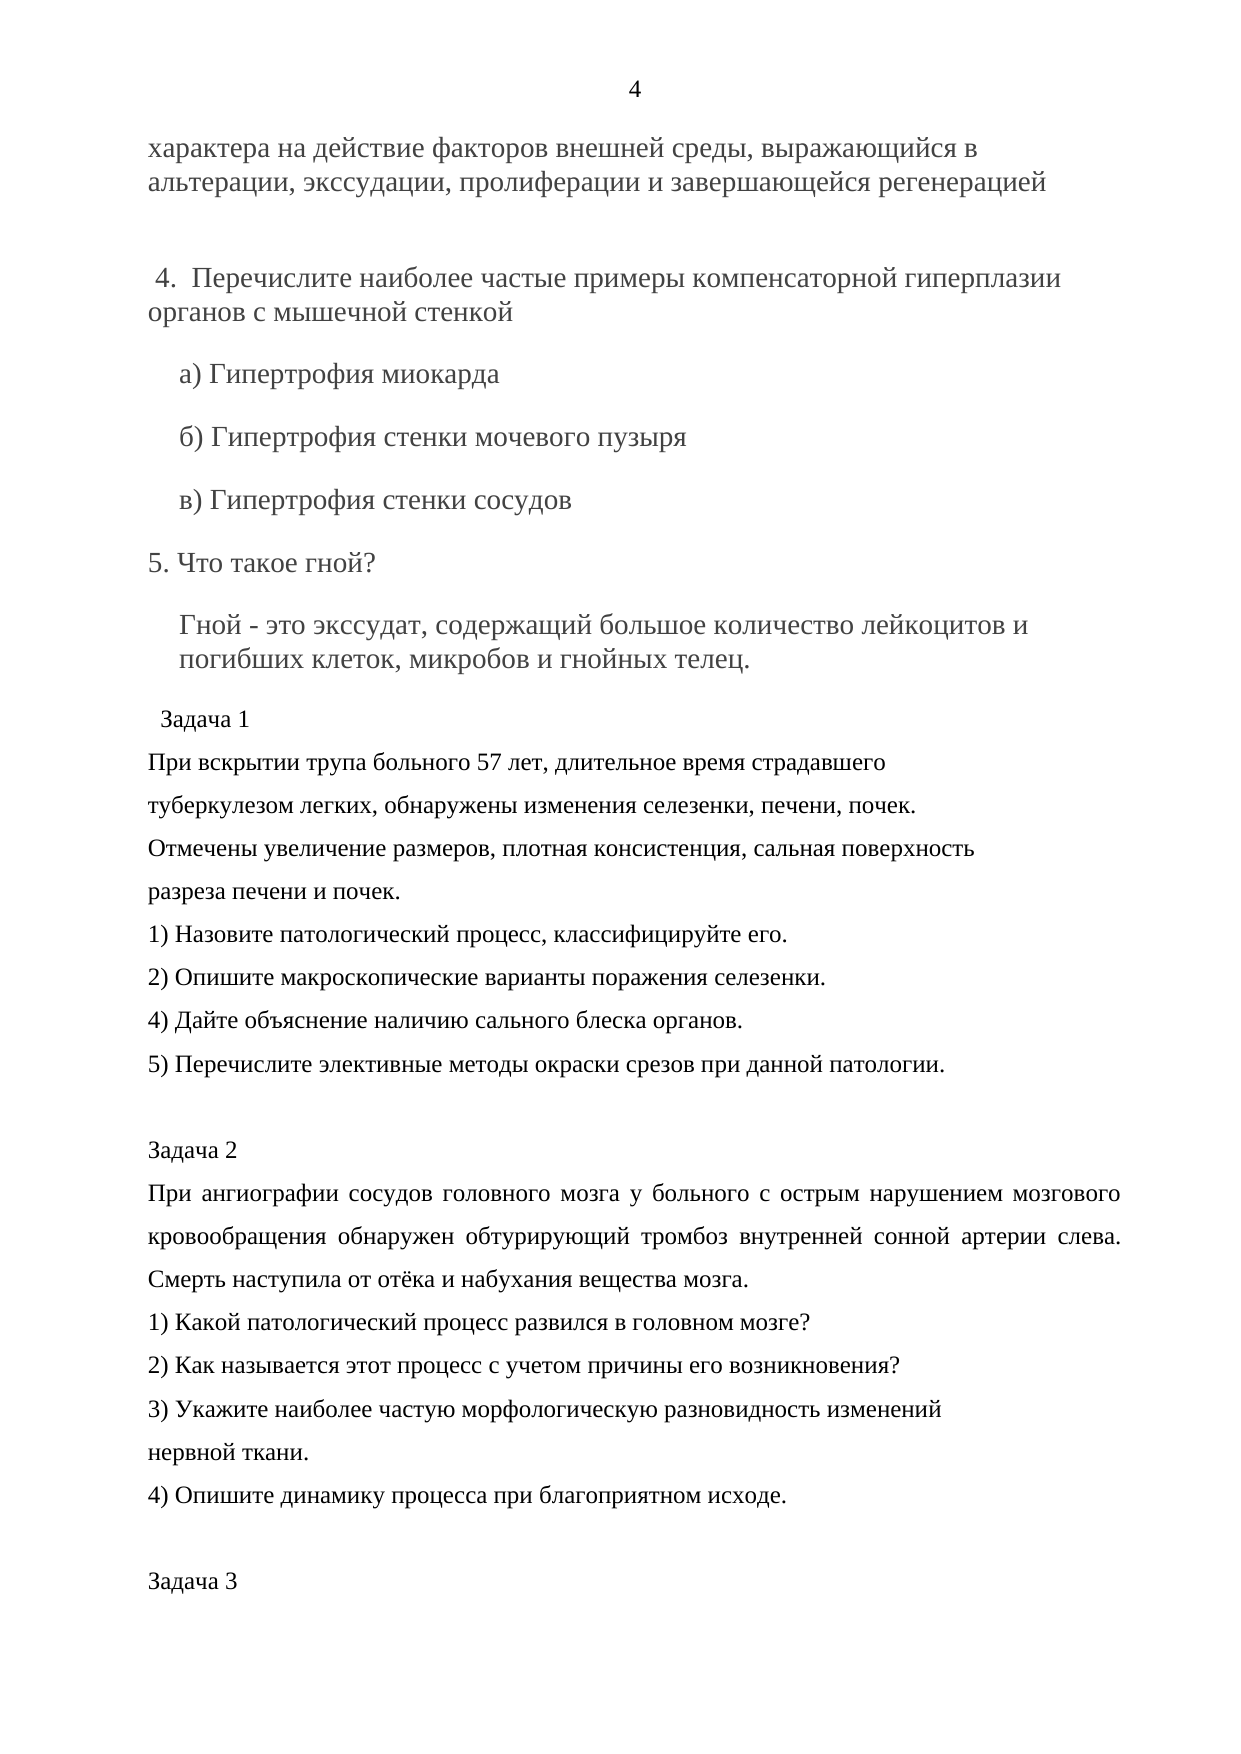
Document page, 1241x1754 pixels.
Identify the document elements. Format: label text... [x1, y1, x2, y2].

text Задача 3 [148, 1566, 1122, 1595]
text Отмечены увеличение размеров, плотная консистенция, сальная поверхность [148, 833, 1122, 862]
text в) Гипертрофия стенки сосудов [179, 482, 1091, 516]
text 4) Опишите динамику процесса при благоприятном исходе. [148, 1480, 1122, 1509]
text 1) Какой патологический процесс развился в головном мозге? [148, 1307, 1122, 1336]
text При вскрытии трупа больного 57 лет, длительное время страдавшего [148, 747, 1122, 776]
text 3) Укажите наиболее частую морфологическую разновидность изменений [148, 1394, 1122, 1422]
text При ангиографии сосудов головного мозга у больного с острым нарушением мозгового кровообращения обнаружен обтурирующий тромбоз внутренней сонной артерии слева. Смерть наступила от отёка и набухания вещества мозга. [148, 1178, 1122, 1293]
text б) Гипертрофия стенки мочевого пузыря [179, 419, 1091, 453]
text 4) Дайте объяснение наличию сального блеска органов. [148, 1006, 1122, 1034]
text 2) Как называется этот процесс с учетом причины его возникновения? [148, 1351, 1122, 1379]
text туберкулезом легких, обнаружены изменения селезенки, печени, почек. [148, 790, 1122, 819]
text Задача 1 [148, 704, 1122, 732]
text а) Гипертрофия миокарда [179, 357, 1091, 390]
text 1) Назовите патологический процесс, классифицируйте его. [148, 919, 1122, 948]
text разреза печени и почек. [148, 876, 1122, 905]
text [148, 131, 1091, 198]
text 5) Перечислите элективные методы окраски срезов при данной патологии. [148, 1049, 1122, 1077]
text 5. Что такое гной? [148, 545, 1091, 578]
text нервной ткани. [148, 1437, 1122, 1466]
text Задача 2 [148, 1135, 1122, 1164]
text Гной - это экссудат, содержащий большое количество лейкоцитов и погибших клеток, микробов и гнойных телец. [179, 607, 1091, 674]
text 4. Перечислите наиболее частые примеры компенсаторной гиперплазии органов с мышечной стенкой [148, 260, 1122, 327]
text 2) Опишите макроскопические варианты поражения селезенки. [148, 962, 1122, 991]
